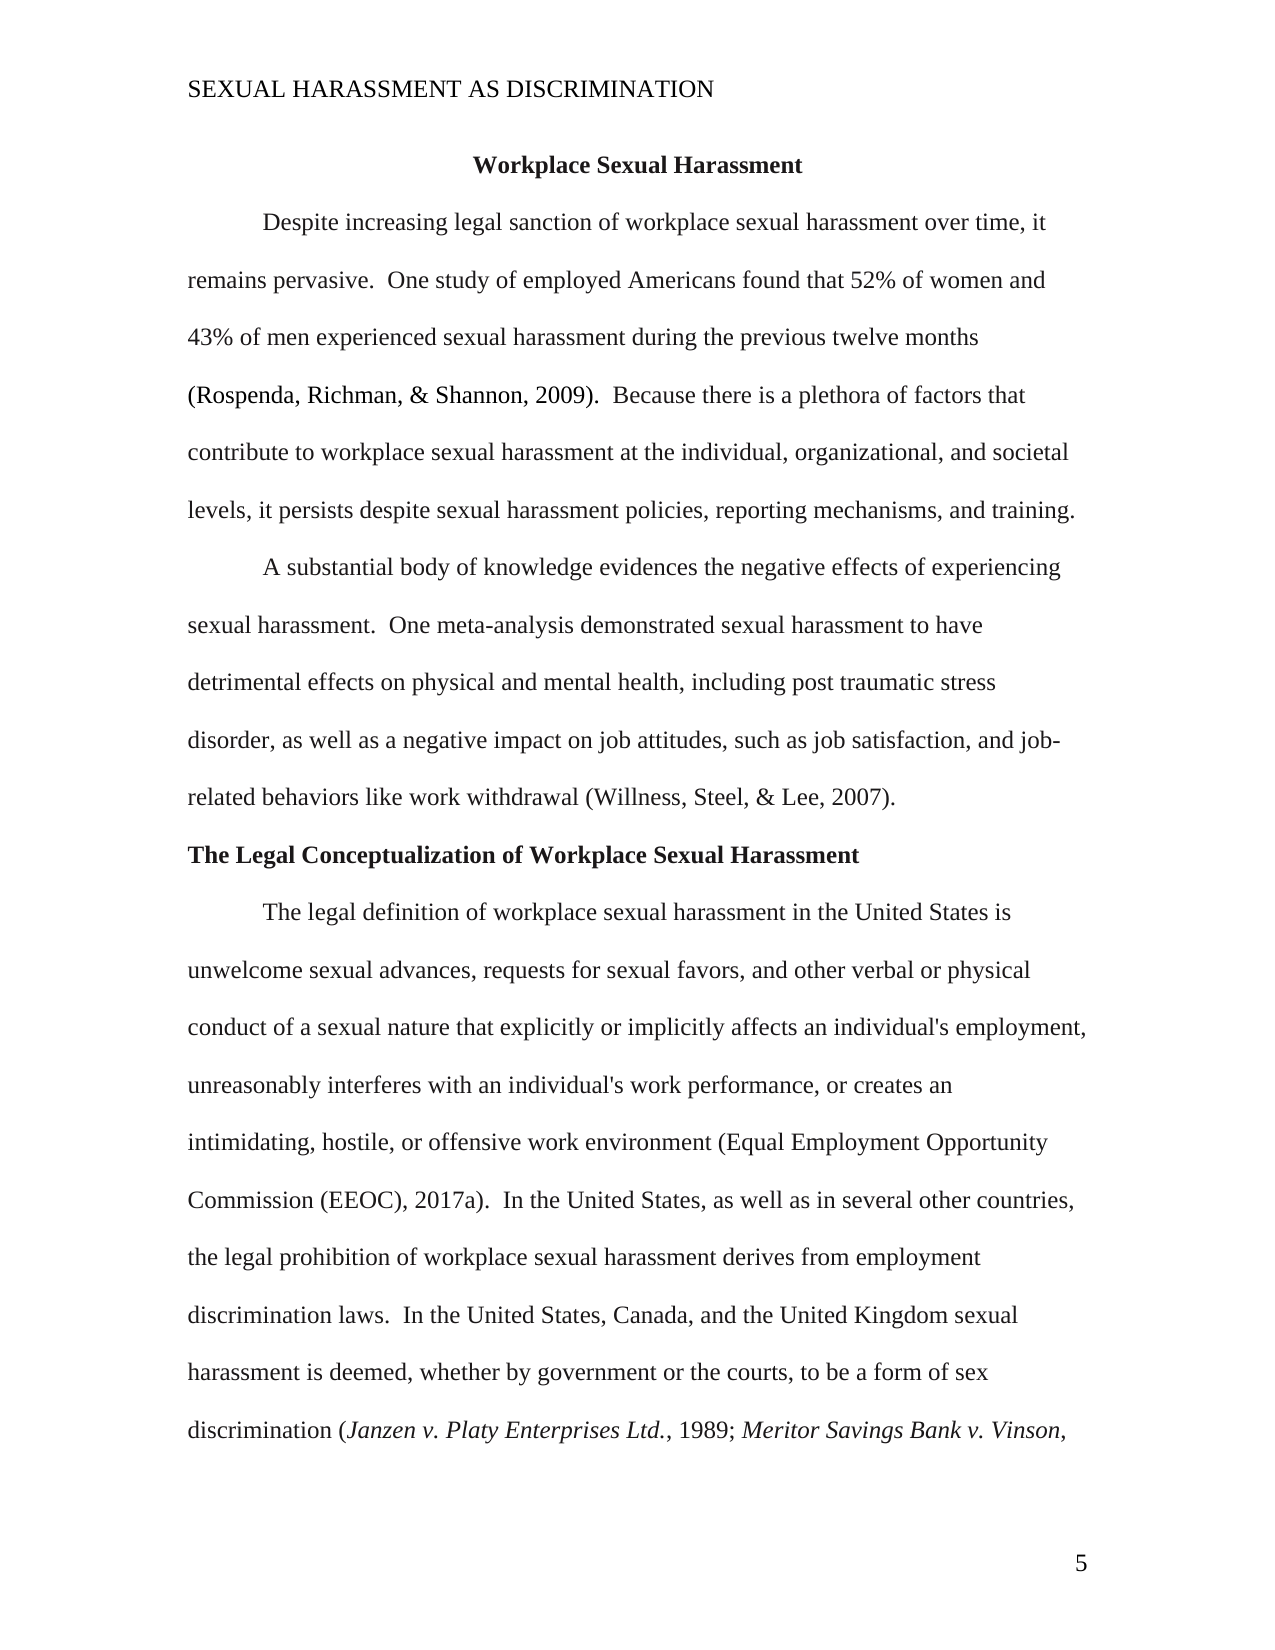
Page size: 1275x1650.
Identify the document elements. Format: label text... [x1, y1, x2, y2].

text The Legal Conceptualization of Workplace Sexual Harassment [187, 840, 1087, 869]
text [187, 897, 1087, 1444]
text A substantial body of knowledge evidences the negative effects of experiencing sexual harassment. One meta-analysis demonstrated sexual harassment to have detrimental effects on physical and mental health, including post traumatic stress disorder, as well as a negative impact on job attitudes, such as job satisfaction, and job-related behaviors like work withdrawal (Willness, Steel, & Lee, 2007). [187, 552, 1087, 811]
text Despite increasing legal sanction of workplace sexual harassment over time, it remains pervasive. One study of employed Americans found that 52% of women and 43% of men experienced sexual harassment during the previous twelve months (Rospenda, Richman, & Shannon, 2009). Because there is a plethora of factors that contribute to workplace sexual harassment at the individual, organizational, and societal levels, it persists despite sexual harassment policies, reporting mechanisms, and training. [187, 207, 1087, 524]
text Workplace Sexual Harassment [187, 150, 1087, 179]
